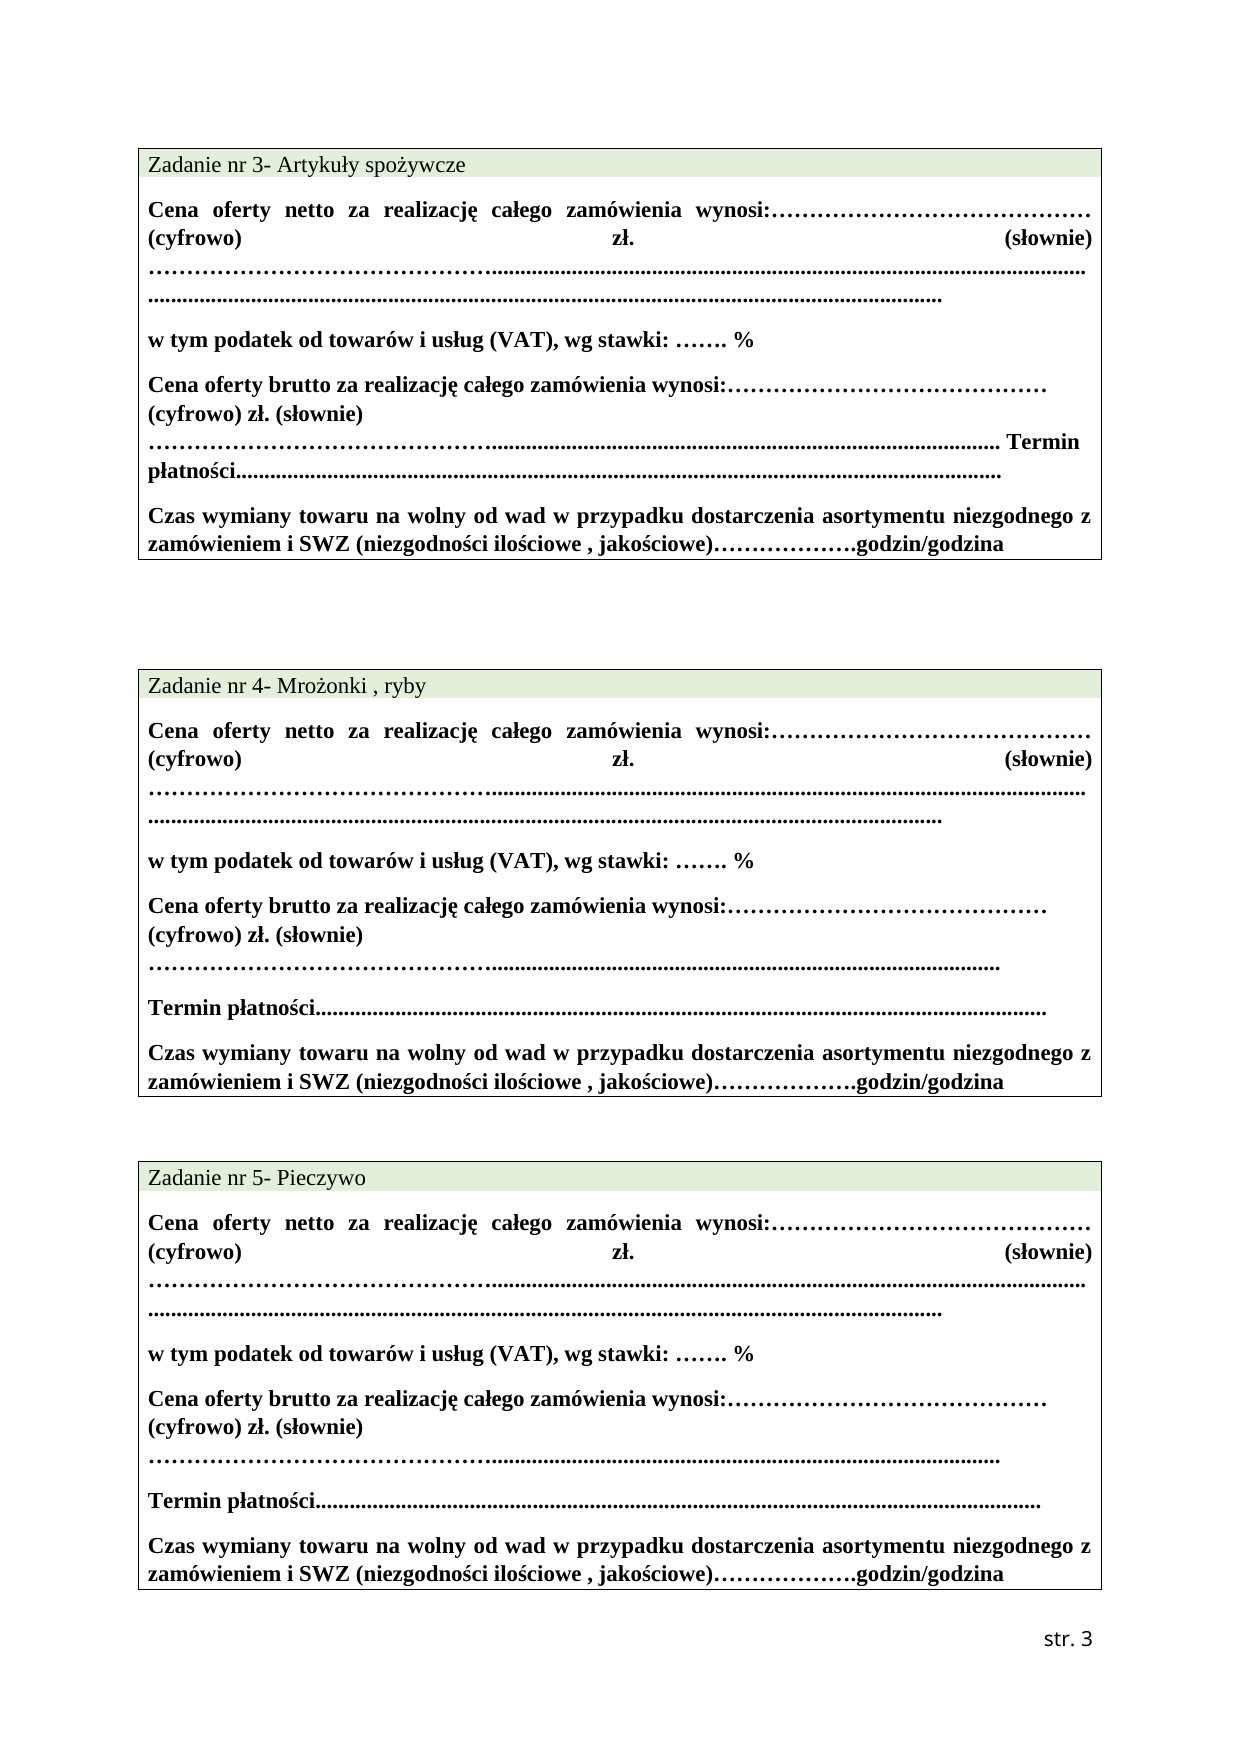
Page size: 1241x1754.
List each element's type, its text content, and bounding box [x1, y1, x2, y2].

text w tym podatek od towarów i usług (VAT), wg stawki: ……. % [139, 844, 1101, 874]
text Cena oferty brutto za realizację całego zamówienia wynosi:…………………………………… (cyfrowo) zł. (słownie)………………………………………......................................................................................... Termin płatności...................................................................................................................................... [139, 368, 1101, 483]
text Zadanie nr 4- Mrożonki , ryby [139, 670, 1101, 698]
text Termin płatności............................................................................................................................... [139, 1484, 1101, 1513]
text Zadanie nr 3- Artykuły spożywcze [139, 149, 1101, 177]
text w tym podatek od towarów i usług (VAT), wg stawki: ……. % [139, 323, 1101, 353]
text w tym podatek od towarów i usług (VAT), wg stawki: ……. % [139, 1337, 1101, 1366]
text Zadanie nr 5- Pieczywo [139, 1162, 1101, 1191]
text Termin płatności................................................................................................................................ [139, 991, 1101, 1021]
